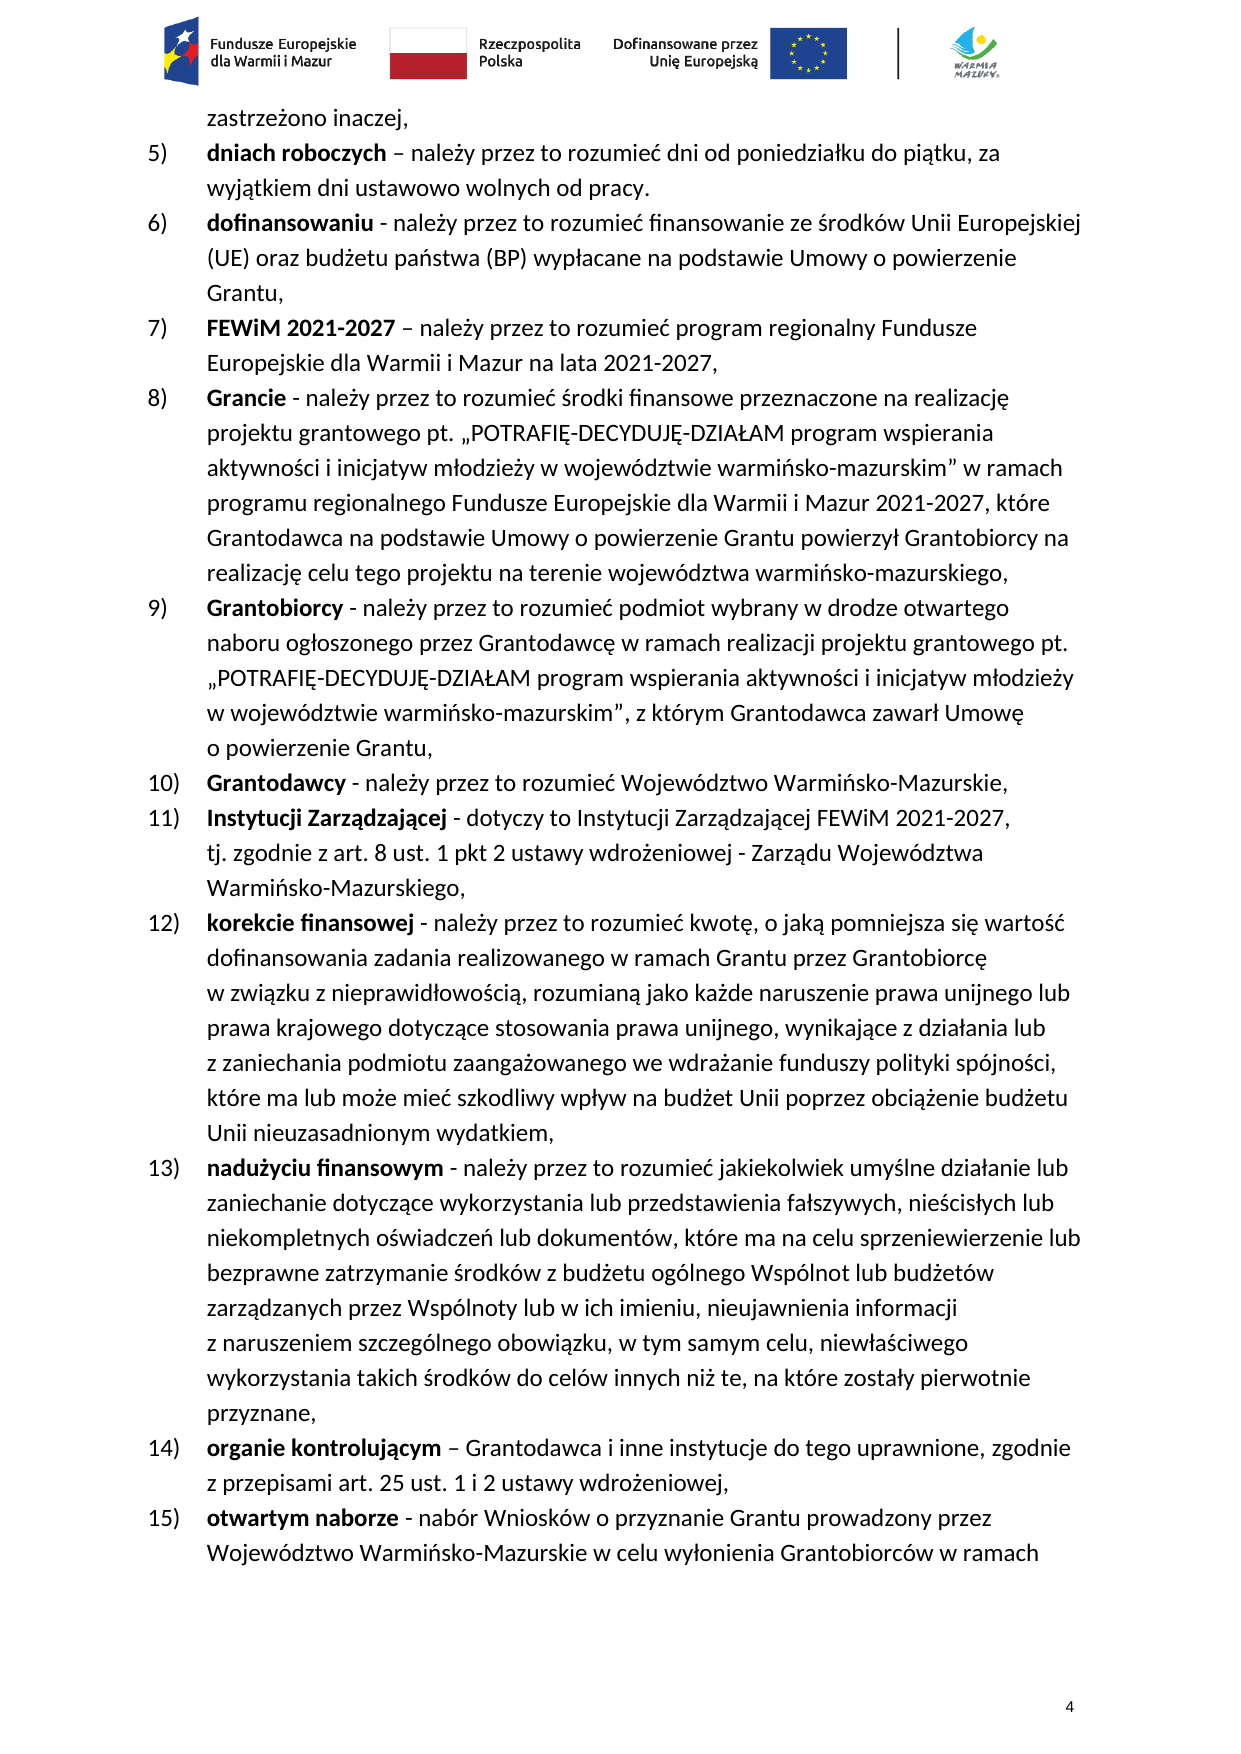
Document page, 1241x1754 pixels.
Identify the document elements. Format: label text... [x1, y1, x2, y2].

list korekcie finansowej - należy przez to rozumieć kwotę, o jaką pomniejsza się wartość dofinansowania zadania realizowanego w ramach Grantu przez Grantobiorcę w związku z nieprawidłowością, rozumianą jako każde naruszenie prawa unijnego lub prawa krajowego dotyczące stosowania prawa unijnego, wynikające z działania lub z zaniechania podmiotu zaangażowanego we wdrażanie funduszy polityki spójności, które ma lub może mieć szkodliwy wpływ na budżet Unii poprzez obciążenie budżetu Unii nieuzasadnionym wydatkiem, [147, 907, 1087, 1147]
picture [147, 0, 1093, 102]
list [147, 1502, 1087, 1567]
list Instytucji Zarządzającej - dotyczy to Instytucji Zarządzającej FEWiM 2021-2027, tj. zgodnie z art. 8 ust. 1 pkt 2 ustawy wdrożeniowej - Zarządu Województwa Warmińsko-Mazurskiego, [147, 802, 1087, 902]
list organie kontrolującym – Grantodawca i inne instytucje do tego uprawnione, zgodnie z przepisami art. 25 ust. 1 i 2 ustawy wdrożeniowej, [147, 1432, 1087, 1497]
list nadużyciu finansowym - należy przez to rozumieć jakiekolwiek umyślne działanie lub zaniechanie dotyczące wykorzystania lub przedstawienia fałszywych, nieścisłych lub niekompletnych oświadczeń lub dokumentów, które ma na celu sprzeniewierzenie lub bezprawne zatrzymanie środków z budżetu ogólnego Wspólnot lub budżetów zarządzanych przez Wspólnoty lub w ich imieniu, nieujawnienia informacji z naruszeniem szczególnego obowiązku, w tym samym celu, niewłaściwego wykorzystania takich środków do celów innych niż te, na które zostały pierwotnie przyznane, [147, 1152, 1087, 1427]
list FEWiM 2021-2027 – należy przez to rozumieć program regionalny Fundusze Europejskie dla Warmii i Mazur na lata 2021-2027, [147, 312, 1087, 377]
list dniach roboczych – należy przez to rozumieć dni od poniedziałku do piątku, za wyjątkiem dni ustawowo wolnych od pracy. [147, 137, 1093, 202]
list Grantobiorcy - należy przez to rozumieć podmiot wybrany w drodze otwartego naboru ogłoszonego przez Grantodawcę w ramach realizacji projektu grantowego pt. „POTRAFIĘ-DECYDUJĘ-DZIAŁAM program wspierania aktywności i inicjatyw młodzieży w województwie warmińsko-mazurskim”, z którym Grantodawca zawarł Umowę o powierzenie Grantu, [147, 592, 1087, 762]
list Grancie - należy przez to rozumieć środki finansowe przeznaczone na realizację projektu grantowego pt. „POTRAFIĘ-DECYDUJĘ-DZIAŁAM program wspierania aktywności i inicjatyw młodzieży w województwie warmińsko-mazurskim” w ramach programu regionalnego Fundusze Europejskie dla Warmii i Mazur 2021-2027, które Grantodawca na podstawie Umowy o powierzenie Grantu powierzył Grantobiorcy na realizację celu tego projektu na terenie województwa warmińsko-mazurskiego, [147, 382, 1087, 587]
list dofinansowaniu - należy przez to rozumieć finansowanie ze środków Unii Europejskiej (UE) oraz budżetu państwa (BP) wypłacane na podstawie Umowy o powierzenie Grantu, [147, 207, 1087, 307]
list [147, 102, 1087, 132]
list Grantodawcy - należy przez to rozumieć Województwo Warmińsko-Mazurskie, [147, 767, 1087, 797]
